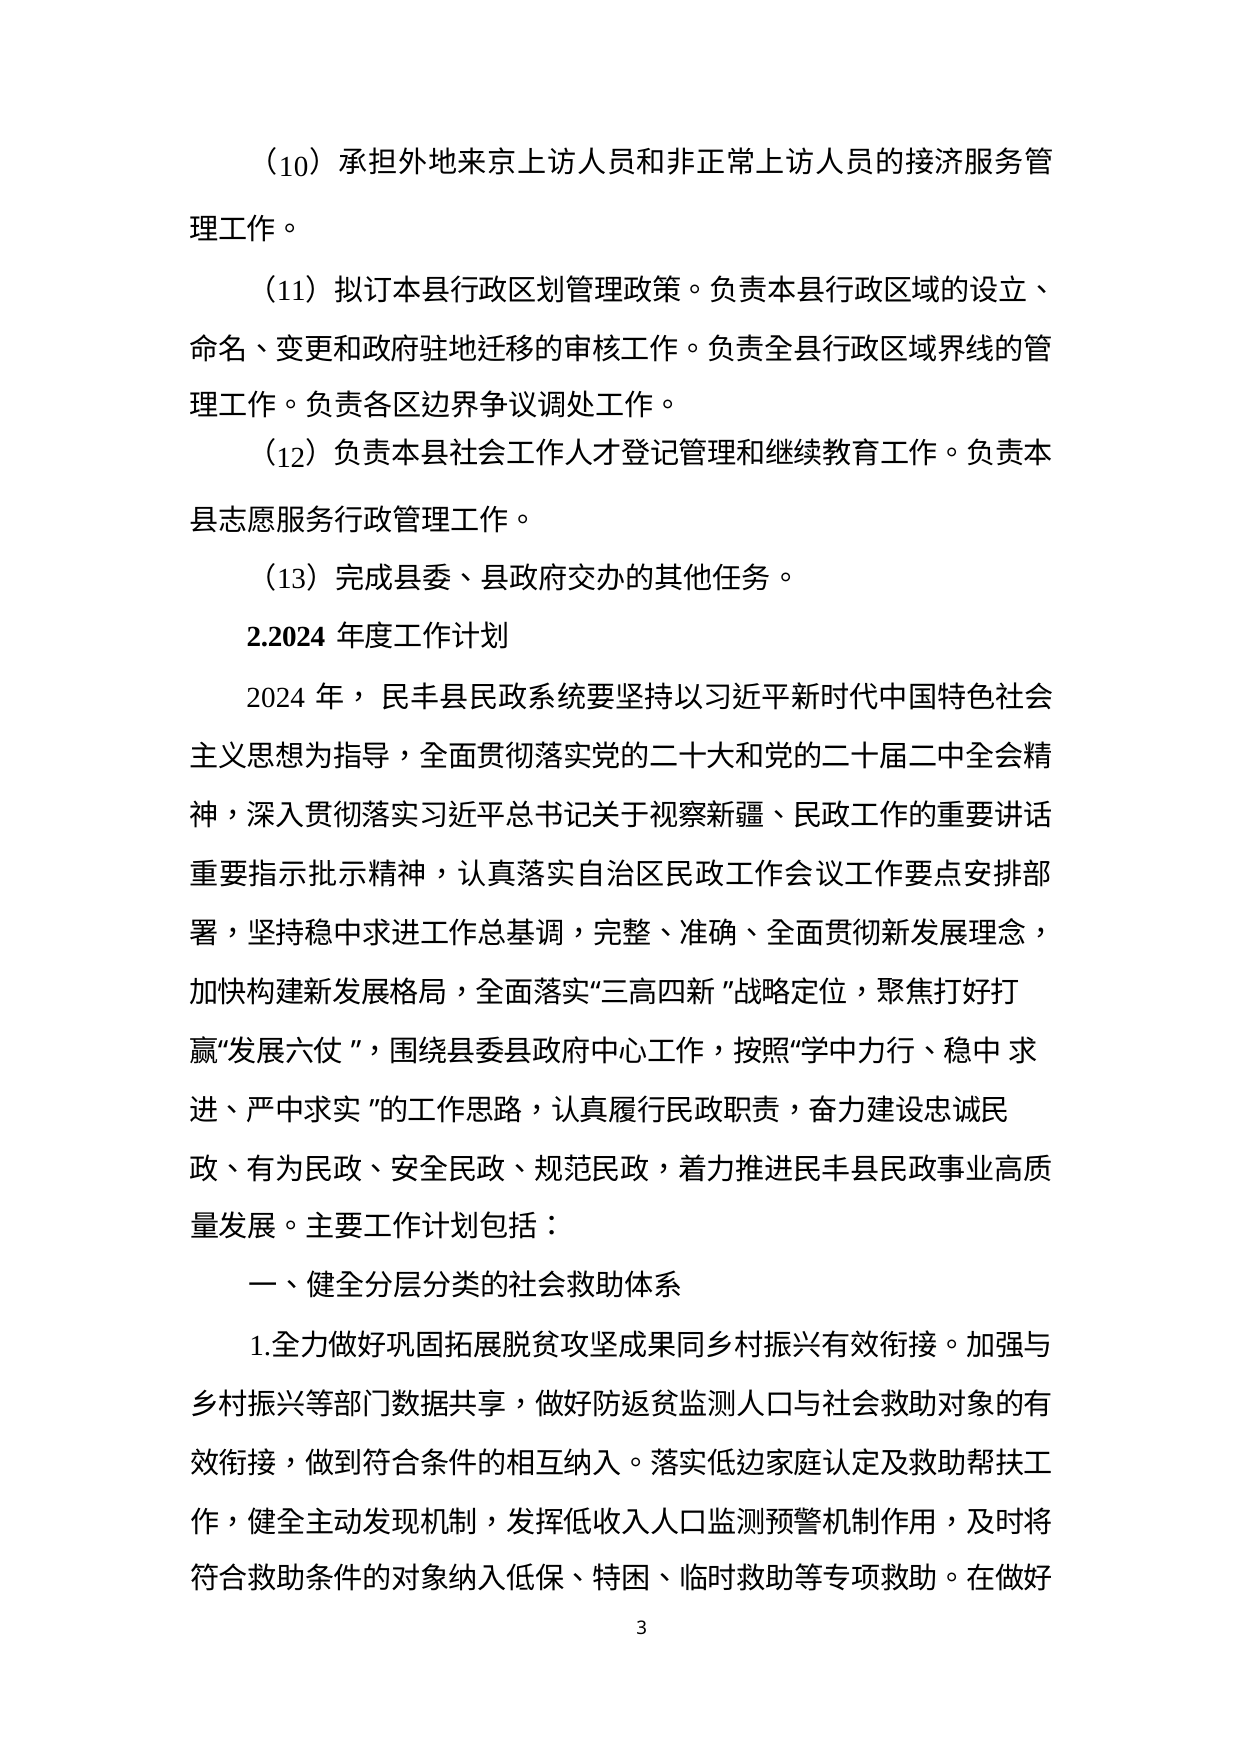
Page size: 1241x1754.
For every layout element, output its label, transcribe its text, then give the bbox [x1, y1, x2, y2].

text 2024 年， 民丰县民政系统要坚持以习近平新时代中国特色社会 主义思想为指导，全面贯彻落实党的二十大和党的二十届二中全会精 神，深入贯彻落实习近平总书记关于视察新疆、民政工作的重要讲话 重要指示批示精神，认真落实自治区民政工作会议工作要点安排部 署，坚持稳中求进工作总基调，完整、准确、全面贯彻新发展理念， 加快构建新发展格局，全面落实“三高四新 ”战略定位，聚焦打好打 赢“发展六仗 ”，围绕县委县政府中心工作，按照“学中力行、稳中 求进、严中求实 ”的工作思路，认真履行民政职责，奋力建设忠诚民 政、有为民政、安全民政、规范民政，着力推进民丰县民政事业高质 [189, 676, 1057, 1188]
text 理工作。负责各区边界争议调处工作。 [189, 387, 1057, 423]
text 符合救助条件的对象纳入低保、特困、临时救助等专项救助。在做好 [190, 1560, 1057, 1596]
text 2.2024 年度工作计划 [246, 618, 1057, 654]
text 量发展。主要工作计划包括： [190, 1208, 1057, 1244]
text （13）完成县委、县政府交办的其他任务。 [248, 560, 1057, 596]
text 县志愿服务行政管理工作。 [189, 502, 1057, 538]
text 一、健全分层分类的社会救助体系 [248, 1266, 1057, 1302]
text （10）承担外地来京上访人员和非正常上访人员的接济服务管 [186, 154, 1053, 211]
text （12）负责本县社会工作人才登记管理和继续教育工作。负责本 [186, 445, 1053, 502]
text 1.全力做好巩固拓展脱贫攻坚成果同乡村振兴有效衔接。加强与 乡村振兴等部门数据共享，做好防返贫监测人口与社会救助对象的有 效衔接，做到符合条件的相互纳入。落实低边家庭认定及救助帮扶工 作，健全主动发现机制，发挥低收入人口监测预警机制作用，及时将 [190, 1324, 1053, 1541]
text （11）拟订本县行政区划管理政策。负责本县行政区域的设立、 命名、变更和政府驻地迁移的审核工作。负责全县行政区域界线的管 [189, 269, 1057, 368]
text 理工作。 [189, 211, 1057, 247]
